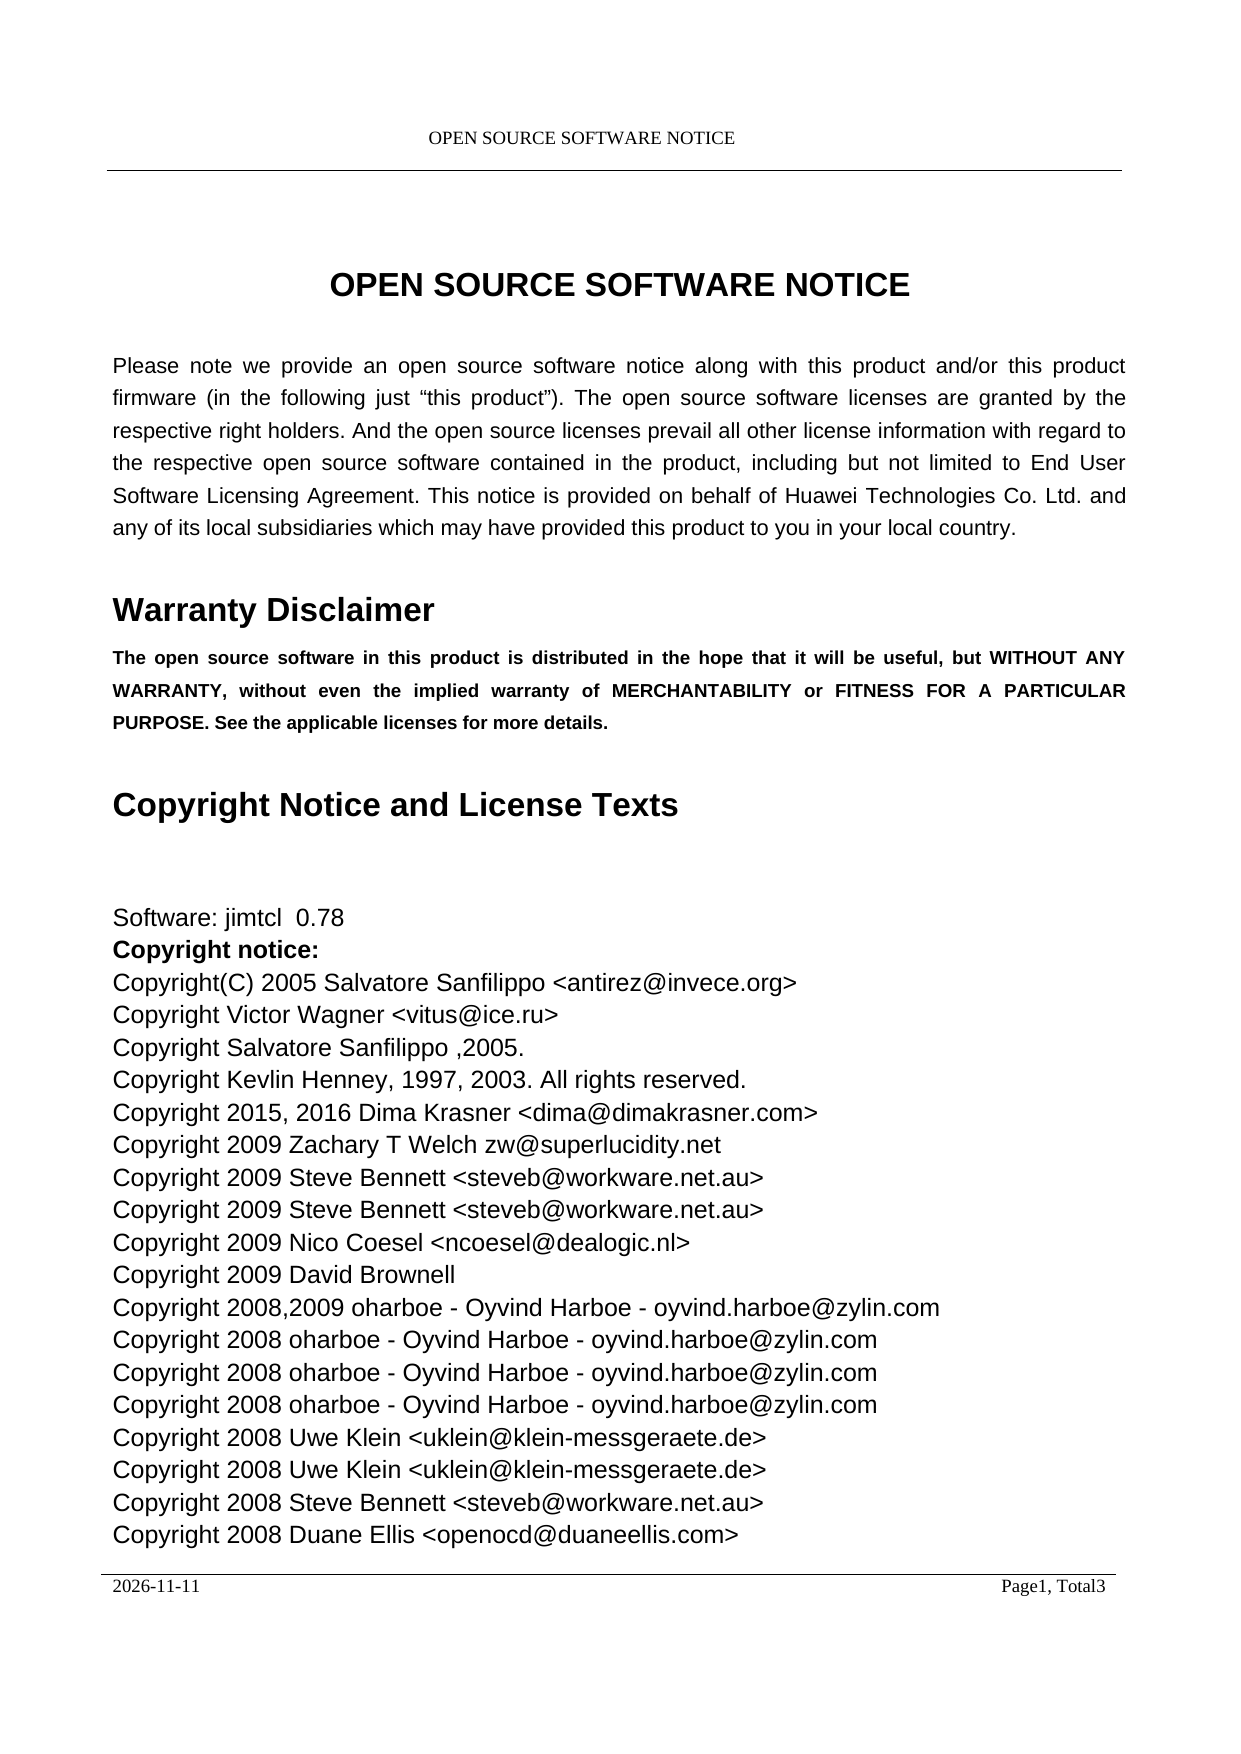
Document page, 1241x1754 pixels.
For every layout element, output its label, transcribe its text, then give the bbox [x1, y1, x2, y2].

text Software: jimtcl 0.78 [112, 901, 1128, 933]
text Copyright 2008 Uwe Klein <uklein@klein-messgeraete.de> [112, 1421, 1128, 1453]
text Copyright Salvatore Sanfilippo ,2005. [112, 1031, 1128, 1063]
text Copyright notice: [112, 933, 1128, 966]
text Copyright 2009 Nico Coesel <ncoesel@dealogic.nl> [112, 1226, 1128, 1258]
text Copyright(C) 2005 Salvatore Sanfilippo <antirez@invece.org> [112, 966, 1128, 998]
text Copyright 2008 Uwe Klein <uklein@klein-messgeraete.de> [112, 1453, 1128, 1486]
text Please note we provide an open source software notice along with this product and/or this product firmware (in the following just “this product”). The open source software licenses are granted by the respective right holders. And the open source licenses prevail all other license information with regard to the respective open source software contained in the product, including but not limited to End User Software Licensing Agreement. This notice is provided on behalf of Huawei Technologies Co. Ltd. and any of its local subsidiaries which may have provided this product to you in your local country. [112, 349, 1128, 544]
text Copyright 2009 David Brownell [112, 1258, 1128, 1291]
text Copyright 2009 Zachary T Welch zw@superlucidity.net [112, 1128, 1128, 1161]
text Copyright 2008 oharboe - Oyvind Harboe - oyvind.harboe@zylin.com [112, 1356, 1128, 1388]
text The open source software in this product is distributed in the hope that it will be useful, but WITHOUT ANY WARRANTY, without even the implied warranty of MERCHANTABILITY or FITNESS FOR A PARTICULAR PURPOSE. See the applicable licenses for more details. [112, 641, 1128, 739]
text Copyright Notice and License Texts [112, 771, 1128, 836]
text Copyright 2008 oharboe - Oyvind Harboe - oyvind.harboe@zylin.com [112, 1323, 1128, 1356]
text Copyright Kevlin Henney, 1997, 2003. All rights reserved. [112, 1063, 1128, 1096]
text Copyright 2015, 2016 Dima Krasner <dima@dimakrasner.com> [112, 1096, 1128, 1128]
text OPEN SOURCE SOFTWARE NOTICE [112, 251, 1128, 316]
text Copyright 2008,2009 oharboe - Oyvind Harboe - oyvind.harboe@zylin.com [112, 1291, 1128, 1323]
text Copyright Victor Wagner <vitus@ice.ru> [112, 998, 1128, 1031]
text Copyright 2009 Steve Bennett <steveb@workware.net.au> [112, 1161, 1128, 1193]
text Copyright 2008 Steve Bennett <steveb@workware.net.au> [112, 1486, 1128, 1518]
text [112, 1518, 1128, 1551]
text Copyright 2009 Steve Bennett <steveb@workware.net.au> [112, 1193, 1128, 1226]
text Copyright 2008 oharboe - Oyvind Harboe - oyvind.harboe@zylin.com [112, 1388, 1128, 1421]
text Warranty Disclaimer [112, 576, 1128, 641]
